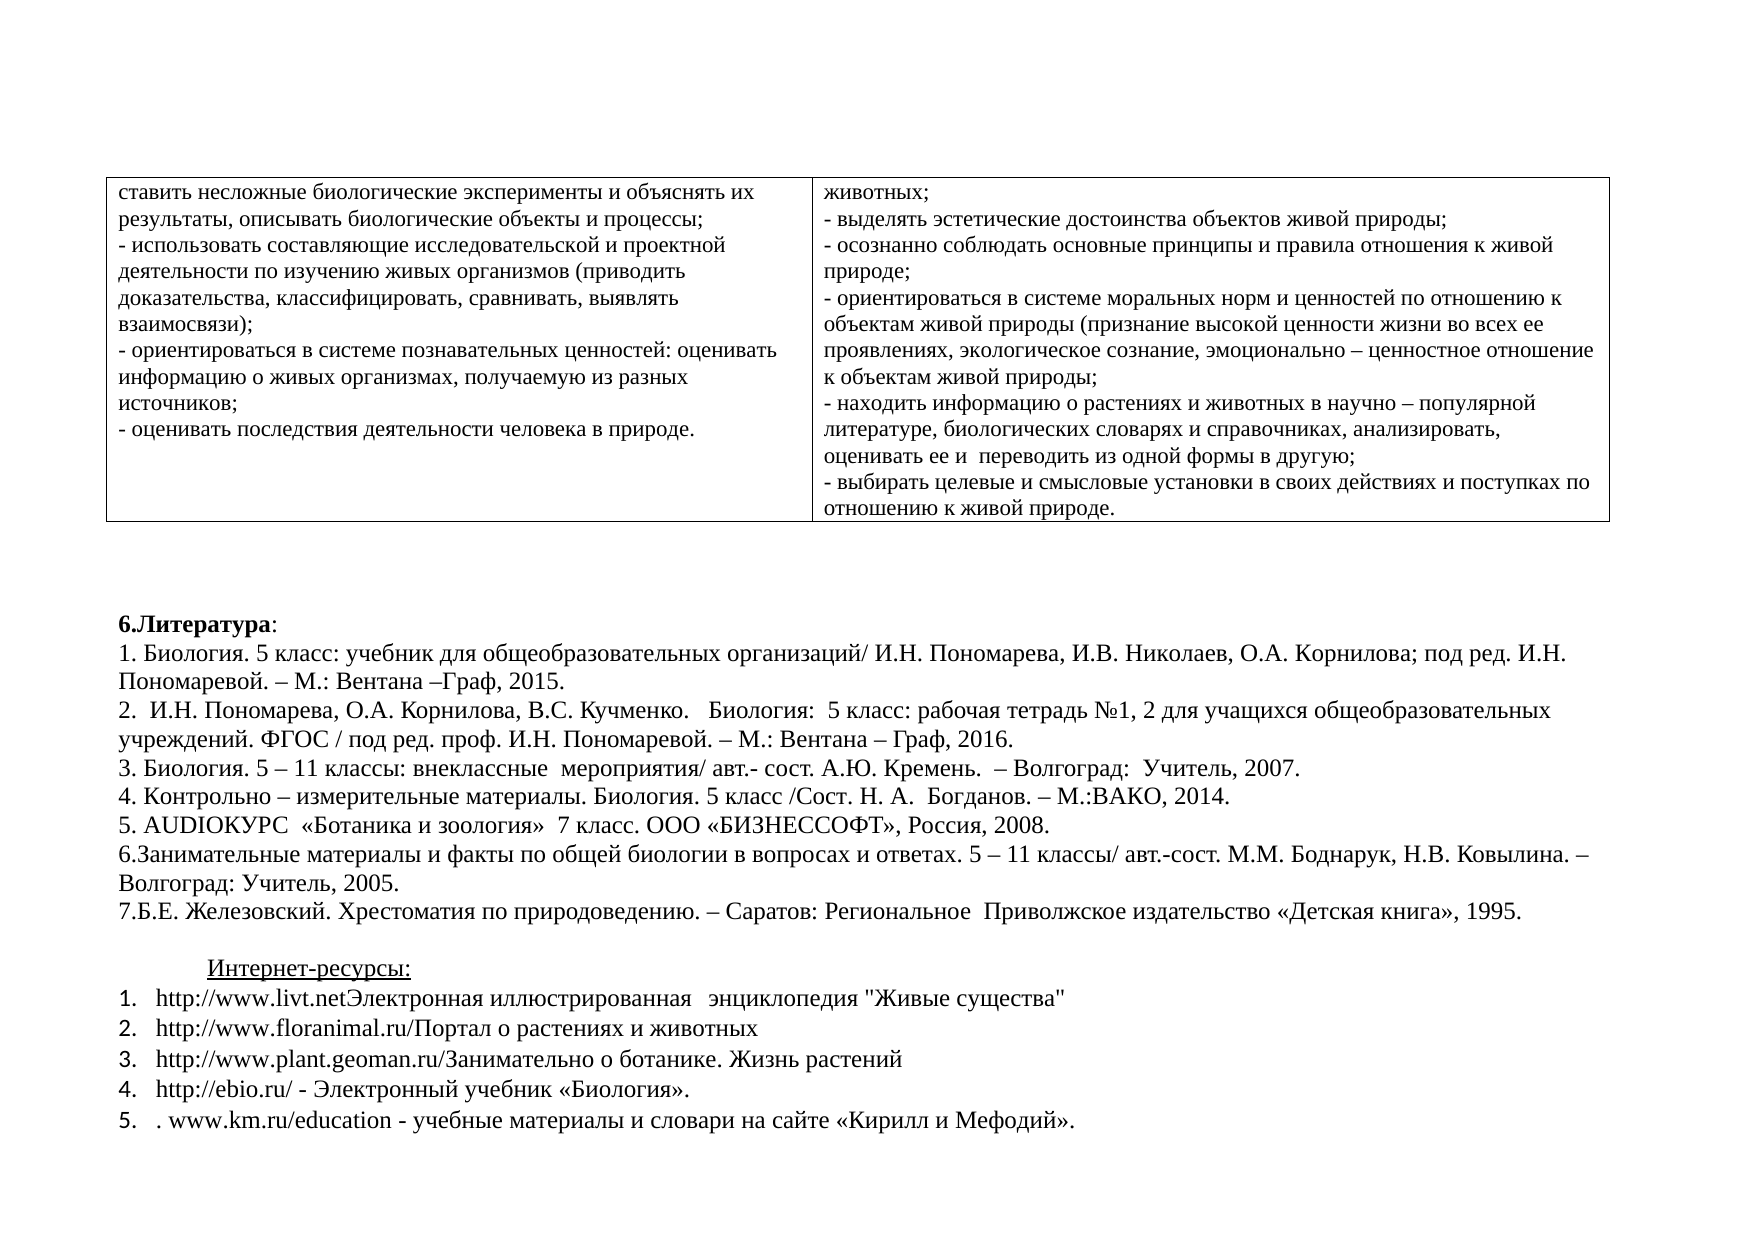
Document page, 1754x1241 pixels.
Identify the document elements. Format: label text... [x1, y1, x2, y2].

list http://www.plant.geoman.ru/Занимательно о ботанике. Жизнь растений [118, 1043, 1636, 1073]
list . www.km.ru/education - учебные материалы и словари на сайте «Кирилл и Мефодий». [118, 1104, 1636, 1134]
text Интернет-ресурсы: [118, 953, 1636, 982]
text 6.Литература: 1. Биология. 5 класс: учебник для общеобразовательных организаций/ И.Н. Пономарева, И.В. Николаев, О.А. Корнилова; под ред. И.Н. Пономаревой. – М.: Вентана –Граф, 2015. 2. И.Н. Пономарева, О.А. Корнилова, В.С. Кучменко. Биология: 5 класс: рабочая тетрадь №1, 2 для учащихся общеобразовательных учреждений. ФГОС / под ред. проф. И.Н. Пономаревой. – М.: Вентана – Граф, 2016. 3. Биология. 5 – 11 классы: внеклассные мероприятия/ авт.- сост. А.Ю. Кремень. – Волгоград: Учитель, 2007. 4. Контрольно – измерительные материалы. Биология. 5 класс /Сост. Н. А. Богданов. – М.:ВАКО, 2014. 5. AUDIOКУРС «Ботаника и зоология» 7 класс. ООО «БИЗНЕССОФТ», Россия, 2008. 6.Занимательные материалы и факты по общей биологии в вопросах и ответах. 5 – 11 классы/ авт.-сост. М.М. Боднарук, Н.В. Ковылина. – Волгоград: Учитель, 2005. 7.Б.Е. Железовский. Хрестоматия по природоведению. – Саратов: Региональное Приволжское издательство «Детская книга», 1995. [118, 609, 1636, 925]
list http://www.livt.netЭлектронная иллюстрированная энциклопедия "Живые существа" [118, 982, 1636, 1012]
list http://ebio.ru/ - Электронный учебник «Биология». [118, 1073, 1636, 1104]
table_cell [107, 178, 812, 521]
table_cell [813, 178, 1609, 521]
list http://www.floranimal.ru/Портал о растениях и животных [118, 1012, 1636, 1043]
